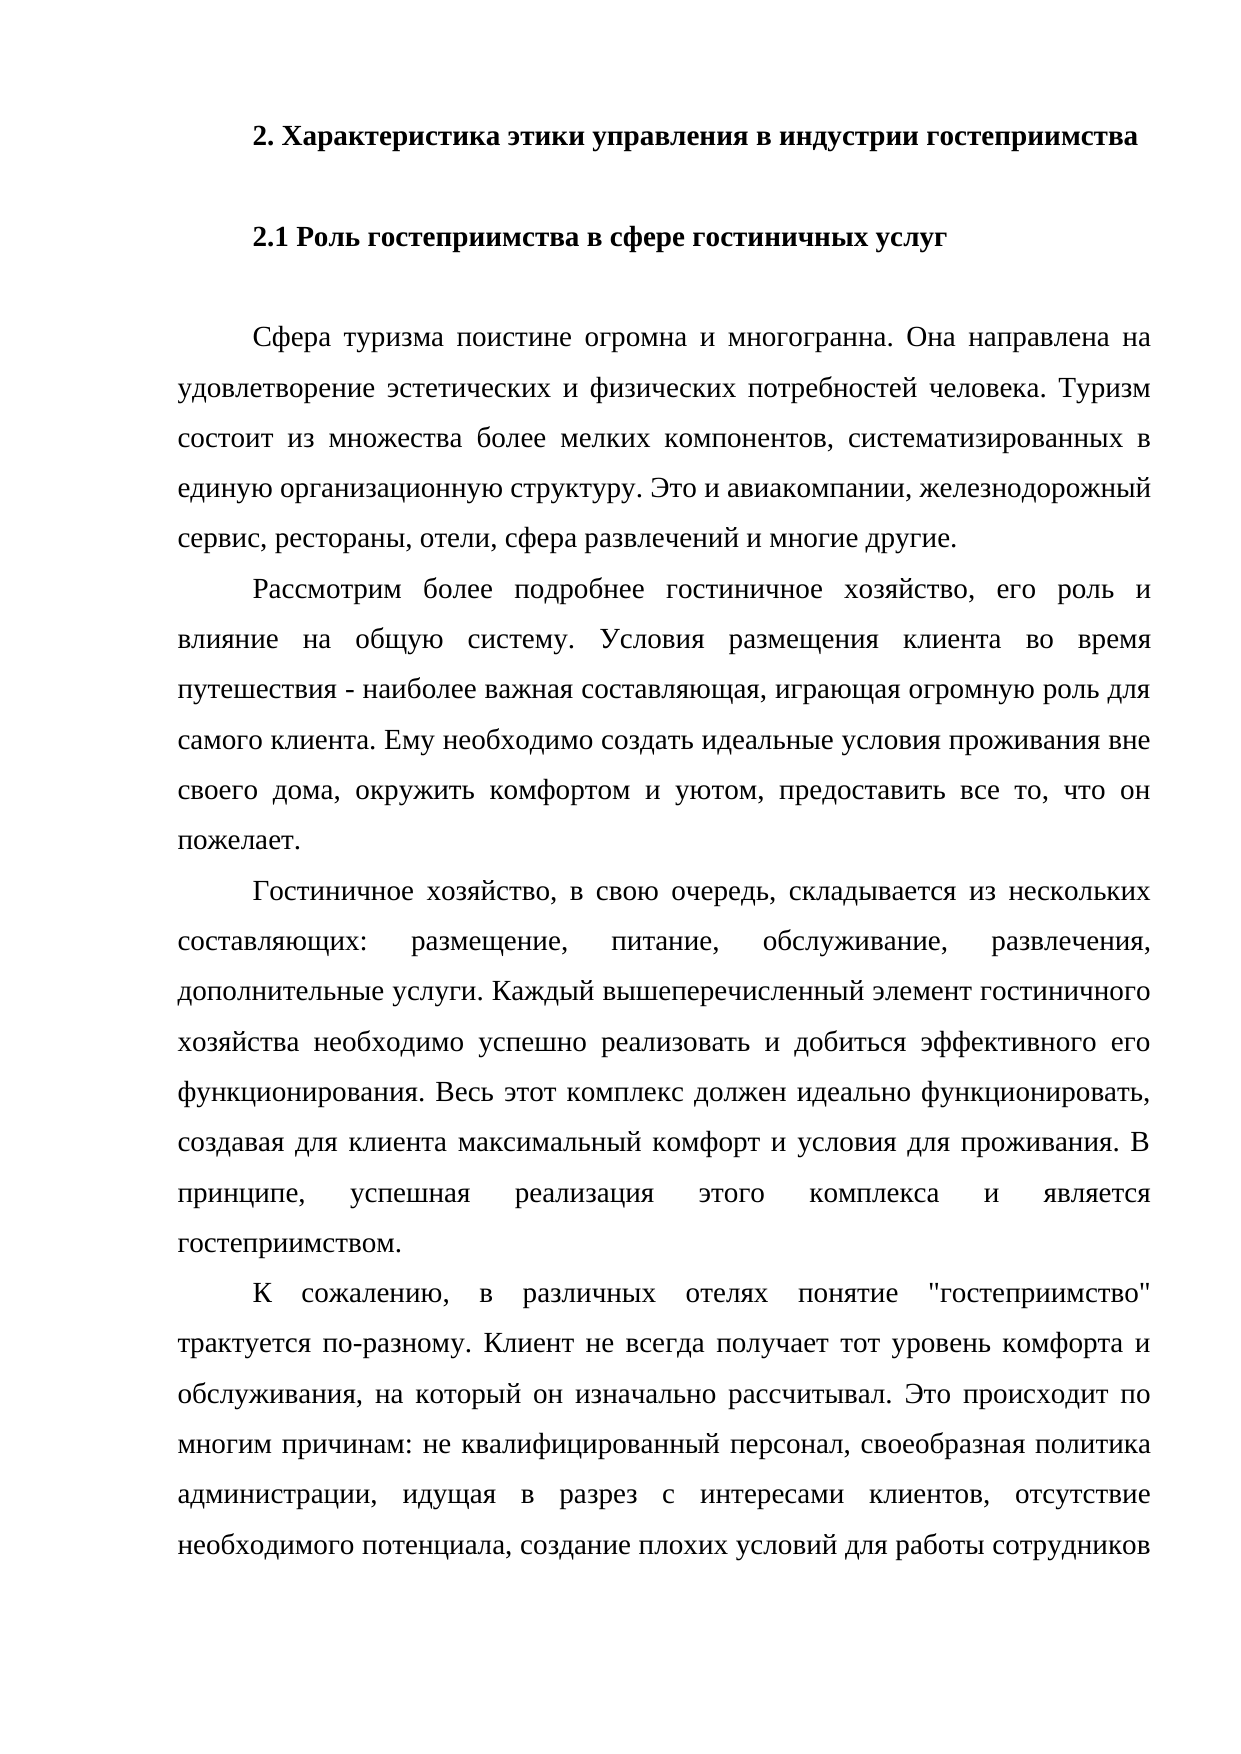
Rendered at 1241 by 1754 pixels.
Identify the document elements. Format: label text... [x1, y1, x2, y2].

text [177, 1275, 1152, 1560]
text 2.1 Роль гостеприимства в сфере гостиничных услуг [177, 219, 1152, 252]
text Сфера туризма поистине огромна и многогранна. Она направлена на удовлетворение эстетических и физических потребностей человека. Туризм состоит из множества более мелких компонентов, систематизированных в единую организационную структуру. Это и авиакомпании, железнодорожный сервис, рестораны, отели, сфера развлечений и многие другие. [177, 319, 1152, 554]
text Гостиничное хозяйство, в свою очередь, складывается из нескольких составляющих: размещение, питание, обслуживание, развлечения, дополнительные услуги. Каждый вышеперечисленный элемент гостиничного хозяйства необходимо успешно реализовать и добиться эффективного его функционирования. Весь этот комплекс должен идеально функционировать, создавая для клиента максимальный комфорт и условия для проживания. В принципе, успешная реализация этого комплекса и является гостеприимством. [177, 873, 1152, 1258]
text Рассмотрим более подробнее гостиничное хозяйство, его роль и влияние на общую систему. Условия размещения клиента во время путешествия - наиболее важная составляющая, играющая огромную роль для самого клиента. Ему необходимо создать идеальные условия проживания вне своего дома, окружить комфортом и уютом, предоставить все то, что он пожелает. [177, 571, 1152, 856]
text 2. Характеристика этики управления в индустрии гостеприимства [177, 118, 1152, 152]
